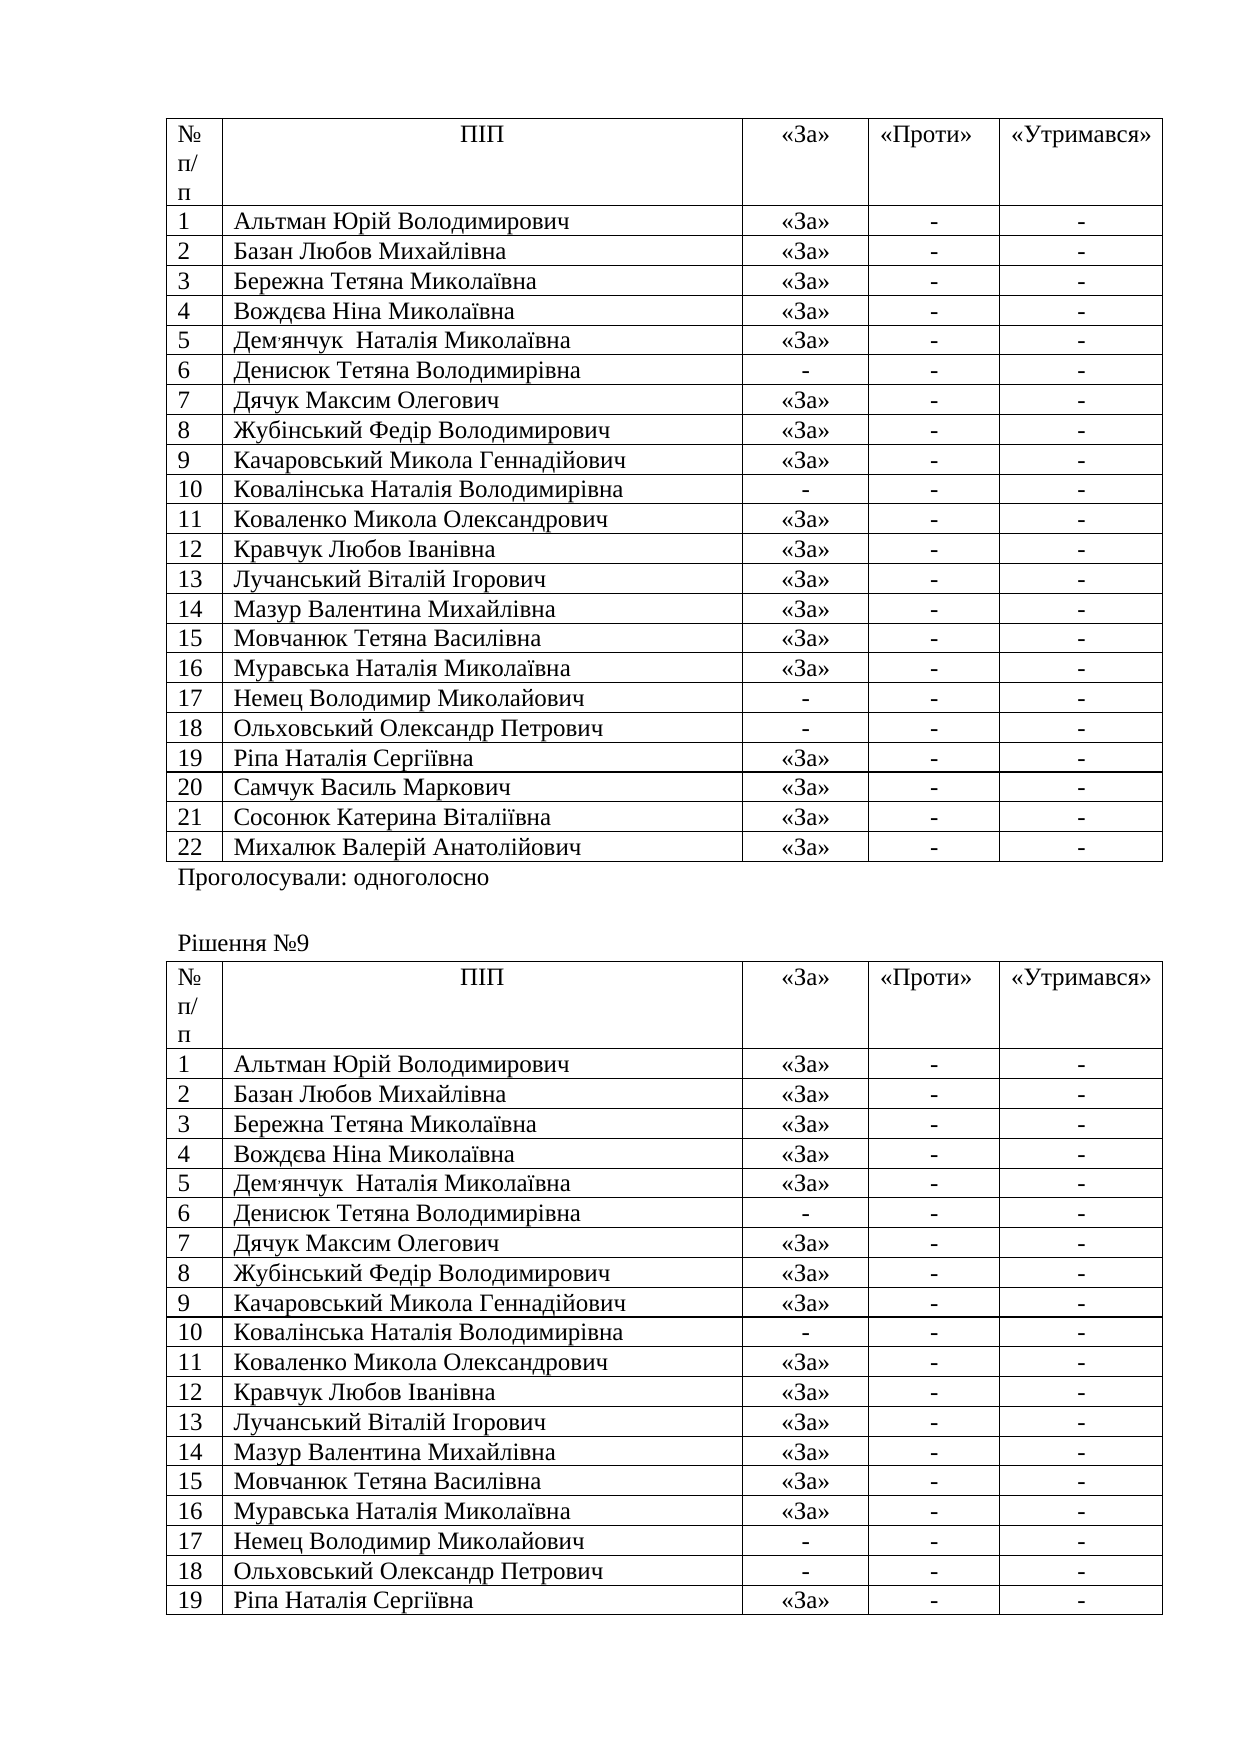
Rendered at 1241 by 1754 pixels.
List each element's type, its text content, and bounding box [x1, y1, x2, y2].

table_cell «За» [743, 1139, 868, 1167]
table_cell «За» [743, 624, 868, 652]
table_cell - [1000, 713, 1162, 742]
table_cell «За» [743, 1049, 868, 1078]
table_cell Базан Любов Михайлівна [223, 236, 742, 265]
table_cell - [869, 653, 999, 682]
table_cell - [1000, 206, 1162, 235]
table_cell - [1000, 653, 1162, 682]
table_cell - [869, 743, 999, 771]
table_cell - [1000, 445, 1162, 473]
table_cell - [1000, 1377, 1162, 1406]
table_cell - [743, 713, 868, 742]
table_cell - [869, 683, 999, 712]
table_cell «За» [743, 653, 868, 682]
table_cell 1 [167, 1049, 222, 1078]
table_cell Дячук Максим Олегович [223, 385, 742, 414]
table_cell - [1000, 1169, 1162, 1197]
table_cell - [1000, 802, 1162, 831]
table_header «Проти» [869, 962, 999, 1048]
table_cell «За» [743, 445, 868, 473]
table_cell Муравська Наталія Миколаївна [223, 653, 742, 682]
table_cell Кравчук Любов Іванівна [223, 1377, 742, 1406]
table_cell 7 [167, 385, 222, 414]
table_cell - [869, 1526, 999, 1555]
table_cell Коваленко Микола Олександрович [223, 504, 742, 533]
table_cell 3 [167, 1109, 222, 1138]
table_cell 11 [167, 1347, 222, 1376]
table_cell Ковалінська Наталія Володимирівна [223, 1318, 742, 1346]
table_cell - [869, 504, 999, 533]
table_cell Михалюк Валерій Анатолійович [223, 832, 742, 861]
table_cell - [1000, 296, 1162, 324]
table_cell - [869, 355, 999, 384]
table_cell - [869, 296, 999, 324]
table_cell 10 [167, 1318, 222, 1346]
table_cell 8 [167, 1258, 222, 1287]
table_cell - [1000, 1496, 1162, 1525]
table_cell «За» [743, 1437, 868, 1465]
table_cell - [1000, 1049, 1162, 1078]
table_cell - [869, 1318, 999, 1346]
table_cell - [1000, 683, 1162, 712]
table_cell «За» [743, 1407, 868, 1436]
table_header «Утримався» [1000, 119, 1162, 205]
table_cell «За» [743, 504, 868, 533]
table_cell - [869, 1377, 999, 1406]
table_cell 12 [167, 534, 222, 563]
table_cell 22 [167, 832, 222, 861]
table_cell - [869, 1228, 999, 1257]
table_cell 6 [167, 1198, 222, 1227]
table_cell Мовчанюк Тетяна Василівна [223, 624, 742, 652]
table_cell 19 [167, 743, 222, 771]
table_cell Коваленко Микола Олександрович [223, 1347, 742, 1376]
table_cell - [1000, 236, 1162, 265]
table_cell - [1000, 534, 1162, 563]
table_header «Утримався» [1000, 962, 1162, 1048]
table_cell 7 [167, 1228, 222, 1257]
table_cell Ольховський Олександр Петрович [223, 713, 742, 742]
table_header № п/п [167, 119, 222, 205]
table_cell Мовчанюк Тетяна Василівна [223, 1466, 742, 1495]
table_cell «За» [743, 1377, 868, 1406]
table_cell «За» [743, 534, 868, 563]
table_cell Кравчук Любов Іванівна [223, 534, 742, 563]
table_cell - [869, 564, 999, 593]
table_cell «За» [743, 1079, 868, 1108]
table_cell Жубінський Федір Володимирович [223, 1258, 742, 1287]
table_cell Вождєва Ніна Миколаївна [223, 1139, 742, 1167]
table_cell Денисюк Тетяна Володимирівна [223, 1198, 742, 1227]
table_cell Самчук Василь Маркович [223, 773, 742, 801]
table_cell «За» [743, 1109, 868, 1138]
table_cell - [1000, 624, 1162, 652]
table_cell - [1000, 326, 1162, 354]
table_cell 11 [167, 504, 222, 533]
table_cell - [869, 1139, 999, 1167]
table_cell «За» [743, 1169, 868, 1197]
table_cell 15 [167, 624, 222, 652]
table_cell Сосонюк Катерина Віталіївна [223, 802, 742, 831]
table_cell - [869, 1258, 999, 1287]
table_cell 1 [167, 206, 222, 235]
table_cell - [1000, 1139, 1162, 1167]
table_cell - [1000, 1109, 1162, 1138]
table_cell Ріпа Наталія Сергіївна [223, 743, 742, 771]
table_cell Качаровський Микола Геннадійович [223, 445, 742, 473]
table_cell - [1000, 1258, 1162, 1287]
table_cell - [869, 1496, 999, 1525]
table_header № п/п [167, 962, 222, 1048]
table_cell - [869, 713, 999, 742]
table_cell - [1000, 1079, 1162, 1108]
table_cell - [1000, 743, 1162, 771]
table_cell «За» [743, 385, 868, 414]
table_cell - [1000, 1586, 1162, 1614]
table_cell - [869, 385, 999, 414]
table_cell - [869, 415, 999, 444]
table_cell - [869, 802, 999, 831]
table_cell 4 [167, 296, 222, 324]
table_cell - [1000, 1526, 1162, 1555]
table_cell - [743, 1198, 868, 1227]
table_header «За» [743, 962, 868, 1048]
table_cell 19 [167, 1586, 222, 1614]
table_cell «За» [743, 326, 868, 354]
table_cell 8 [167, 415, 222, 444]
table_header ПІП [223, 962, 742, 1048]
table_cell - [1000, 1228, 1162, 1257]
table_cell - [743, 1318, 868, 1346]
table_header «Проти» [869, 119, 999, 205]
table_cell - [869, 624, 999, 652]
table_cell - [869, 206, 999, 235]
table_cell - [869, 326, 999, 354]
table_cell - [869, 1169, 999, 1197]
table_cell Дячук Максим Олегович [223, 1228, 742, 1257]
table_cell Базан Любов Михайлівна [223, 1079, 742, 1108]
table_cell Качаровський Микола Геннадійович [223, 1288, 742, 1316]
table_cell Немец Володимир Миколайович [223, 1526, 742, 1555]
table_cell 10 [167, 475, 222, 503]
table_cell 5 [167, 326, 222, 354]
table_cell - [869, 594, 999, 622]
table_cell 15 [167, 1466, 222, 1495]
table_cell Жубінський Федір Володимирович [223, 415, 742, 444]
table_cell - [869, 773, 999, 801]
table_cell «За» [743, 1258, 868, 1287]
table_cell 9 [167, 1288, 222, 1316]
table_cell - [743, 1526, 868, 1555]
table_cell - [869, 1288, 999, 1316]
table_cell 4 [167, 1139, 222, 1167]
table_cell - [1000, 415, 1162, 444]
table_cell «За» [743, 802, 868, 831]
table_cell «За» [743, 832, 868, 861]
text Рішення №9 [177, 928, 1152, 957]
table_cell 16 [167, 1496, 222, 1525]
table_cell 12 [167, 1377, 222, 1406]
table_cell 6 [167, 355, 222, 384]
table_cell 5 [167, 1169, 222, 1197]
table_cell - [869, 1079, 999, 1108]
table_cell Денисюк Тетяна Володимирівна [223, 355, 742, 384]
table_cell - [1000, 1198, 1162, 1227]
table_cell 17 [167, 683, 222, 712]
table_cell 21 [167, 802, 222, 831]
table_cell Дем,янчук Наталія Миколаївна [223, 1169, 742, 1197]
table_cell - [1000, 355, 1162, 384]
table_cell 18 [167, 713, 222, 742]
table_cell - [1000, 1347, 1162, 1376]
table_cell Ольховський Олександр Петрович [223, 1556, 742, 1584]
table_cell - [1000, 832, 1162, 861]
table_cell - [869, 1437, 999, 1465]
table_cell - [869, 832, 999, 861]
table_cell Мазур Валентина Михайлівна [223, 1437, 742, 1465]
table_cell 3 [167, 266, 222, 295]
table_cell 17 [167, 1526, 222, 1555]
table_header «За» [743, 119, 868, 205]
table_cell - [1000, 1407, 1162, 1436]
table_cell - [743, 1556, 868, 1584]
table_cell - [869, 1586, 999, 1614]
table_cell Ковалінська Наталія Володимирівна [223, 475, 742, 503]
table_cell «За» [743, 1586, 868, 1614]
table_cell - [869, 1109, 999, 1138]
table_cell «За» [743, 1228, 868, 1257]
table_header ПІП [223, 119, 742, 205]
table_cell Альтман Юрій Володимирович [223, 1049, 742, 1078]
table_cell Немец Володимир Миколайович [223, 683, 742, 712]
table_cell 14 [167, 1437, 222, 1465]
table_cell «За» [743, 1288, 868, 1316]
table_cell - [1000, 1556, 1162, 1584]
table_cell - [869, 1049, 999, 1078]
table_cell «За» [743, 773, 868, 801]
table_cell «За» [743, 206, 868, 235]
table_cell «За» [743, 415, 868, 444]
table_cell - [869, 1347, 999, 1376]
table_cell - [869, 475, 999, 503]
table_cell Альтман Юрій Володимирович [223, 206, 742, 235]
table_cell - [869, 534, 999, 563]
table_cell «За» [743, 594, 868, 622]
table_cell - [869, 1198, 999, 1227]
table_cell - [1000, 504, 1162, 533]
table_cell - [1000, 475, 1162, 503]
table_cell - [1000, 773, 1162, 801]
table_cell - [743, 683, 868, 712]
table_cell Лучанський Віталій Ігорович [223, 564, 742, 593]
table_cell «За» [743, 1466, 868, 1495]
table_cell «За» [743, 743, 868, 771]
table_cell 18 [167, 1556, 222, 1584]
table_cell - [1000, 266, 1162, 295]
table_cell 2 [167, 1079, 222, 1108]
table_cell 2 [167, 236, 222, 265]
table_cell - [869, 1466, 999, 1495]
table_cell Мазур Валентина Михайлівна [223, 594, 742, 622]
table_cell Ріпа Наталія Сергіївна [223, 1586, 742, 1614]
table_cell «За» [743, 266, 868, 295]
table_cell «За» [743, 564, 868, 593]
table_cell Бережна Тетяна Миколаївна [223, 1109, 742, 1138]
table_cell 13 [167, 564, 222, 593]
table_cell - [1000, 1466, 1162, 1495]
table_cell «За» [743, 1347, 868, 1376]
table_cell - [1000, 1437, 1162, 1465]
table_cell Лучанський Віталій Ігорович [223, 1407, 742, 1436]
table_cell Муравська Наталія Миколаївна [223, 1496, 742, 1525]
table_cell 16 [167, 653, 222, 682]
table_cell - [1000, 1288, 1162, 1316]
table_cell - [869, 236, 999, 265]
table_cell 9 [167, 445, 222, 473]
table_cell - [869, 266, 999, 295]
table_cell Бережна Тетяна Миколаївна [223, 266, 742, 295]
table_cell 14 [167, 594, 222, 622]
table_cell «За» [743, 1496, 868, 1525]
table_cell «За» [743, 236, 868, 265]
table_cell «За» [743, 296, 868, 324]
table_cell - [869, 1407, 999, 1436]
table_cell - [1000, 385, 1162, 414]
table_cell Дем,янчук Наталія Миколаївна [223, 326, 742, 354]
table_cell Вождєва Ніна Миколаївна [223, 296, 742, 324]
text Проголосували: одноголосно [177, 862, 1152, 891]
table_cell - [869, 1556, 999, 1584]
table_cell - [743, 475, 868, 503]
table_cell - [1000, 594, 1162, 622]
table_cell - [869, 445, 999, 473]
table_cell 13 [167, 1407, 222, 1436]
table_cell - [1000, 1318, 1162, 1346]
table_cell - [743, 355, 868, 384]
table_cell - [1000, 564, 1162, 593]
table_cell 20 [167, 773, 222, 801]
